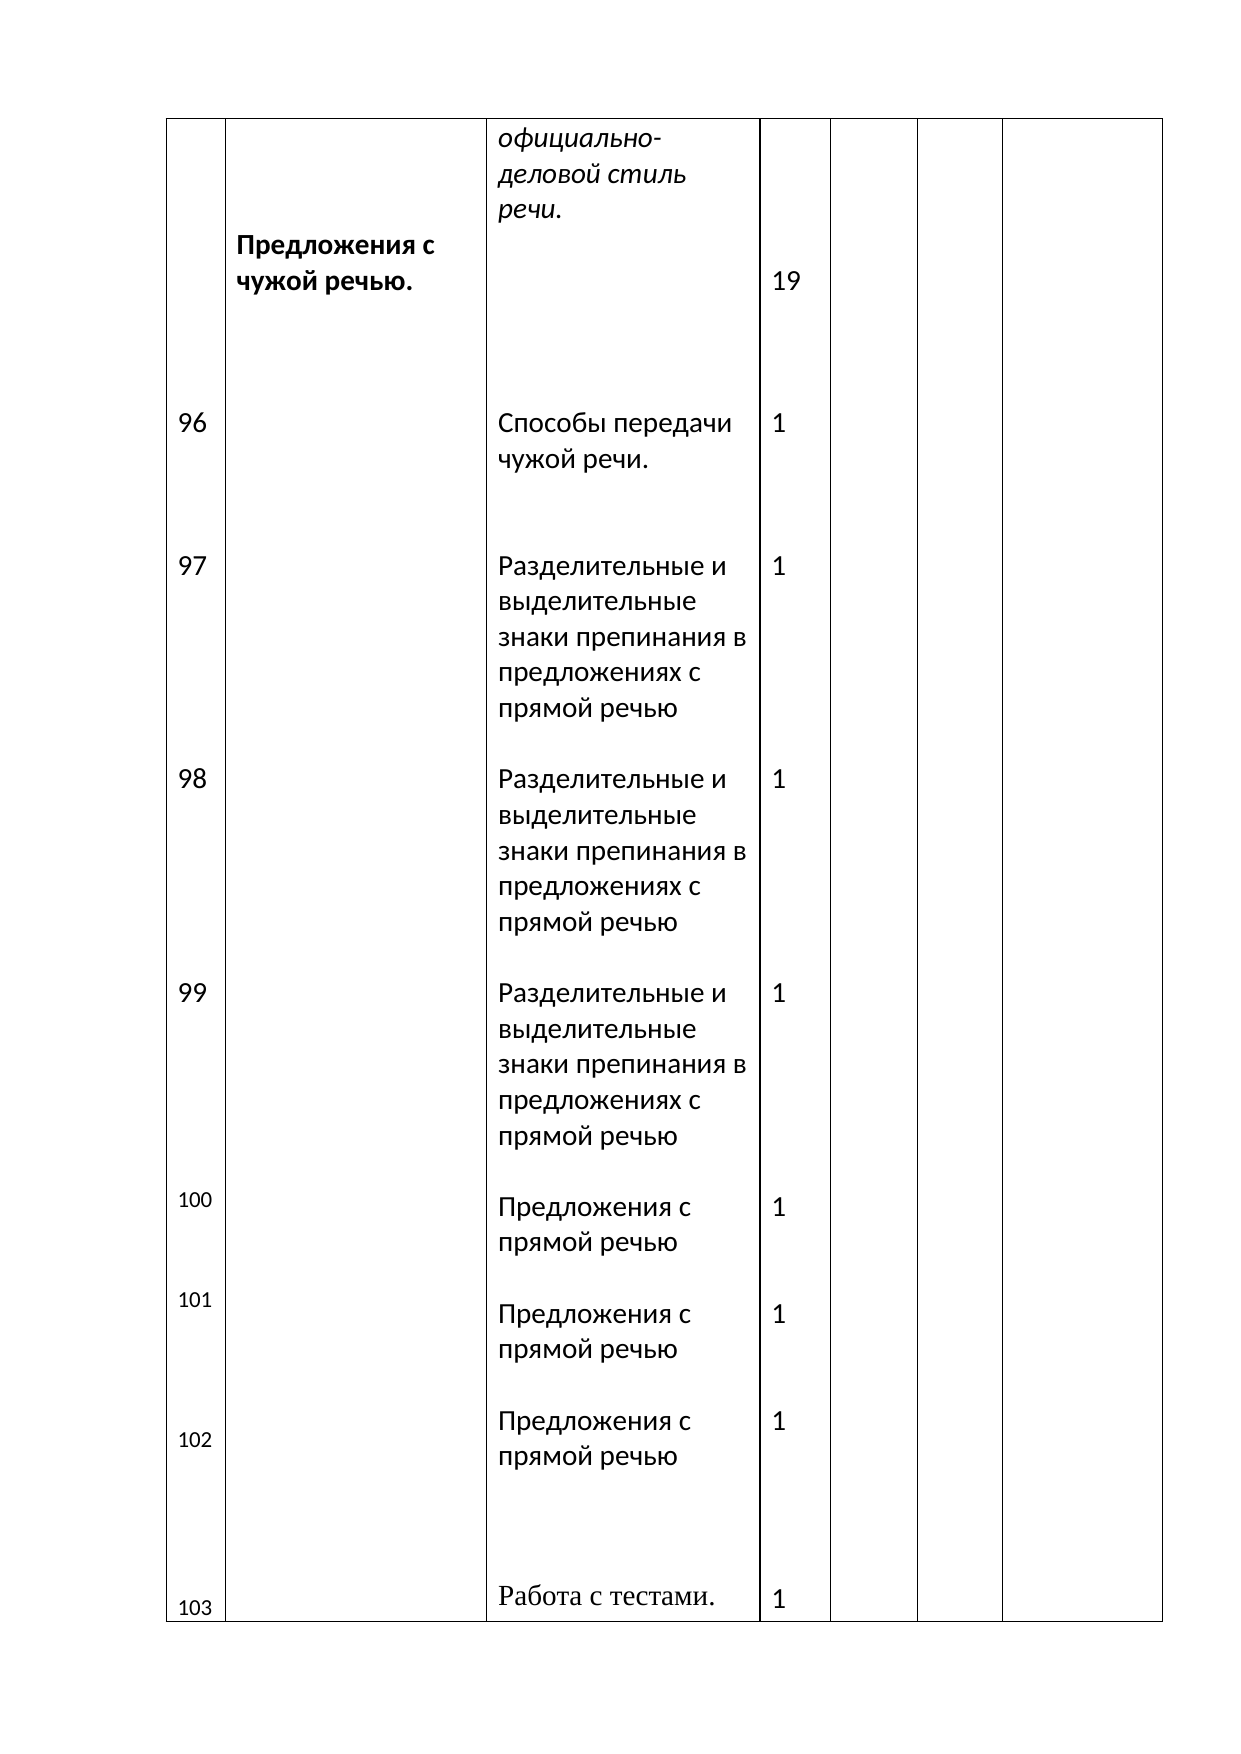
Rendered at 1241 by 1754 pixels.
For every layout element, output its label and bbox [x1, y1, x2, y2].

table_cell [918, 119, 1002, 1621]
table_cell [226, 119, 486, 1621]
table_cell [831, 119, 917, 1621]
table_cell [487, 119, 759, 1621]
table_cell [761, 119, 830, 1621]
table_cell [167, 119, 225, 1621]
table_cell [1003, 119, 1162, 1621]
